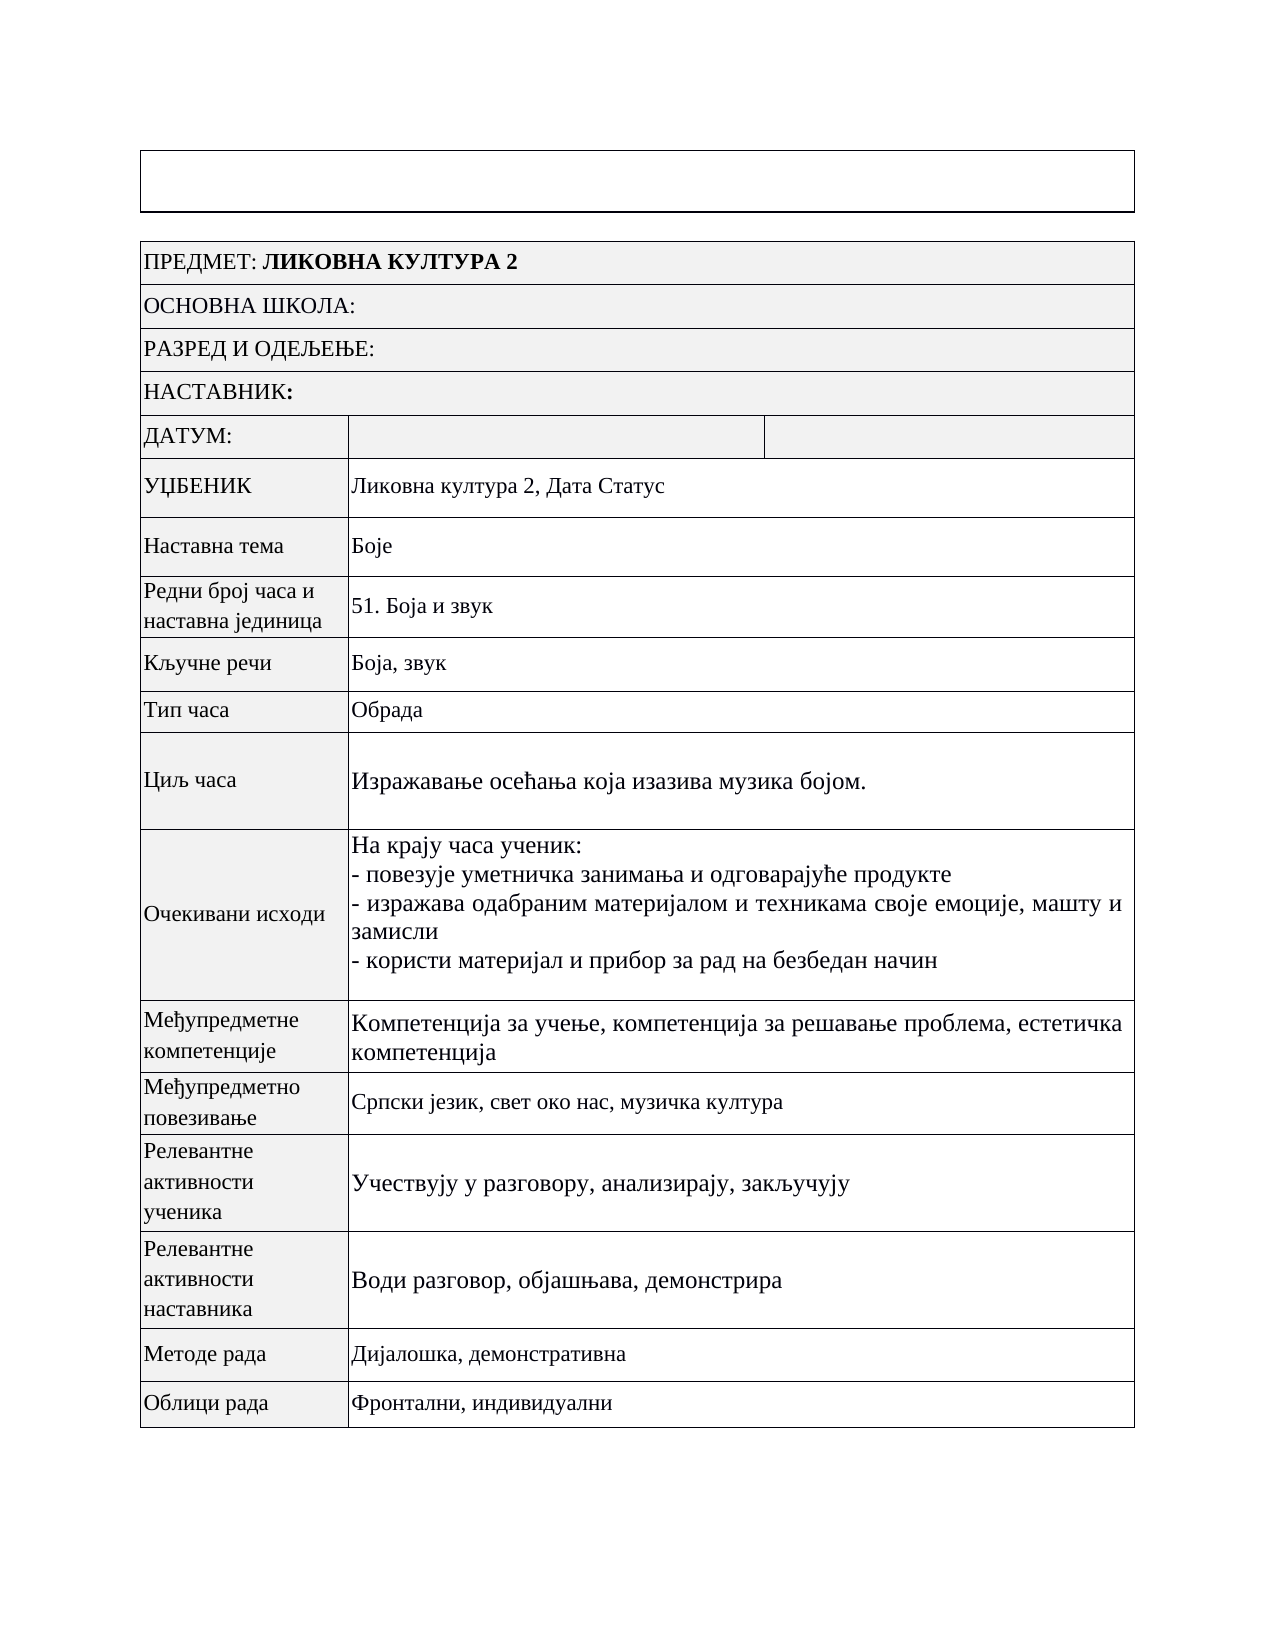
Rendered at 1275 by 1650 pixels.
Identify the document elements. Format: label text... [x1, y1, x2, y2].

table_cell Међупредметне компетенције [141, 1001, 348, 1072]
table_cell Наставна тема [141, 518, 348, 576]
table_cell Изражавање осећања која изазива музика бојом. [349, 733, 1134, 829]
table_cell ДАТУМ: [141, 416, 348, 458]
table_cell ОСНОВНА ШКОЛА: [141, 285, 1134, 328]
table_header ПРЕДМЕТ: ЛИКОВНА КУЛТУРА 2 [141, 242, 1134, 284]
table_cell Очекивани исходи [141, 830, 348, 1000]
table_cell Релевантне активности ученика [141, 1135, 348, 1231]
table_cell 51. Боја и звук [349, 577, 1134, 637]
table_cell На крају часа ученик: - повезује уметничка занимања и одговарајуће продукте - изражава одабраним материјалом и техникама своје емоције, машту и замисли - користи материјал и прибор за рад на безбедан начин [349, 830, 1134, 1000]
table_cell Дијалошка, демонстративна [349, 1329, 1134, 1381]
table_cell Тип часа [141, 692, 348, 732]
table_cell Кључне речи [141, 638, 348, 691]
table_cell [141, 151, 1134, 211]
table_cell Учествују у разговору, анализирају, закључују [349, 1135, 1134, 1231]
table_cell Релевантне активности наставника [141, 1232, 348, 1328]
table_cell НАСТАВНИК: [141, 372, 1134, 415]
table_cell Редни број часа и наставна јединица [141, 577, 348, 637]
table_cell Фронтални, индивидуални [349, 1382, 1134, 1427]
table_cell Ликовна култура 2, Дата Статус [349, 459, 1134, 517]
table_cell УЏБЕНИК [141, 459, 348, 517]
table_cell Циљ часа [141, 733, 348, 829]
table_cell Компетенција за учење, компетенција за решавање проблема, естетичка компетенција [349, 1001, 1134, 1072]
table_cell Боје [349, 518, 1134, 576]
table_cell Српски језик, свет око нас, музичка култура [349, 1073, 1134, 1134]
table_cell Облици рада [141, 1382, 348, 1427]
table_cell Обрада [349, 692, 1134, 732]
table_cell Методе рада [141, 1329, 348, 1381]
table_cell [765, 416, 1134, 458]
table_cell РАЗРЕД И ОДЕЉЕЊЕ: [141, 329, 1134, 371]
table_cell Боја, звук [349, 638, 1134, 691]
table_cell Међупредметно повезивање [141, 1073, 348, 1134]
table_cell Води разговор, објашњава, демонстрира [349, 1232, 1134, 1328]
table_cell [349, 416, 764, 458]
